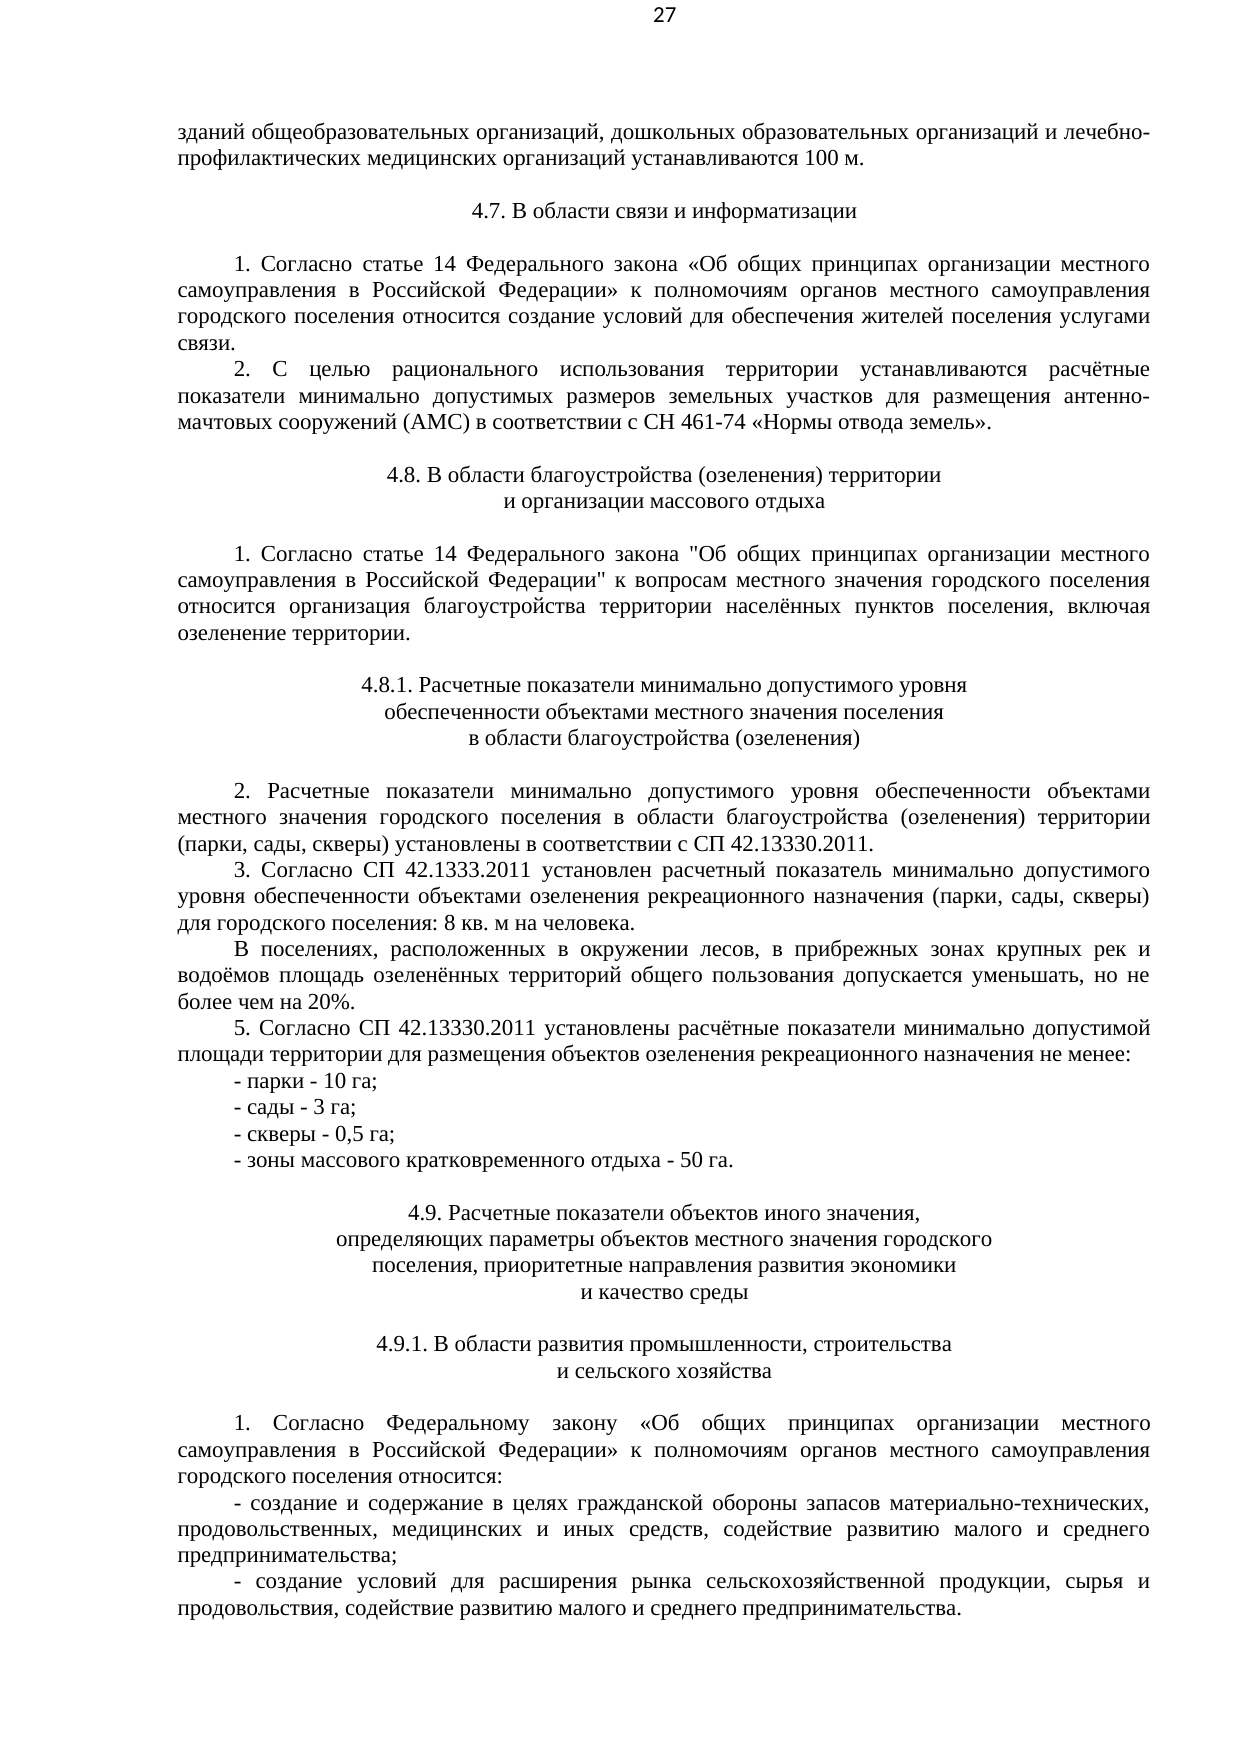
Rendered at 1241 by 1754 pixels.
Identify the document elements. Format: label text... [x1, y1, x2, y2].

text обеспеченности объектами местного значения поселения [177, 698, 1152, 724]
text 1. Согласно Федеральному закону «Об общих принципах организации местного самоуправления в Российской Федерации» к полномочиям органов местного самоуправления городского поселения относится: [177, 1409, 1152, 1488]
text - парки - 10 га; [177, 1067, 1152, 1093]
text 2. С целью рационального использования территории устанавливаются расчётные показатели минимально допустимых размеров земельных участков для размещения антенно-мачтовых сооружений (АМС) в соответствии с СН 461-74 «Нормы отвода земель». [177, 355, 1152, 434]
text 3. Согласно СП 42.1333.2011 установлен расчетный показатель минимально допустимого уровня обеспеченности объектами озеленения рекреационного назначения (парки, сады, скверы) для городского поселения: 8 кв. м на человека. [177, 856, 1152, 935]
text 1. Согласно статье 14 Федерального закона «Об общих принципах организации местного самоуправления в Российской Федерации» к полномочиям органов местного самоуправления городского поселения относится создание условий для обеспечения жителей поселения услугами связи. [177, 250, 1152, 355]
text - сады - 3 га; [177, 1093, 1152, 1119]
text 2. Расчетные показатели минимально допустимого уровня обеспеченности объектами местного значения городского поселения в области благоустройства (озеленения) территории (парки, сады, скверы) установлены в соответствии с СП 42.13330.2011. [177, 777, 1152, 856]
text 4.9.1. В области развития промышленности, строительства [177, 1330, 1152, 1357]
text 4.9. Расчетные показатели объектов иного значения, [177, 1199, 1152, 1225]
text 4.8. В области благоустройства (озеленения) территории [177, 461, 1152, 487]
text - зоны массового кратковременного отдыха - 50 га. [177, 1146, 1152, 1172]
text 5. Согласно СП 42.13330.2011 установлены расчётные показатели минимально допустимой площади территории для размещения объектов озеленения рекреационного назначения не менее: [177, 1014, 1152, 1067]
text в области благоустройства (озеленения) [177, 724, 1152, 751]
text - создание и содержание в целях гражданской обороны запасов материально-технических, продовольственных, медицинских и иных средств, содействие развитию малого и среднего предпринимательства; [177, 1488, 1152, 1568]
text и сельского хозяйства [177, 1357, 1152, 1383]
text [177, 118, 1152, 171]
text 1. Согласно статье 14 Федерального закона "Об общих принципах организации местного самоуправления в Российской Федерации" к вопросам местного значения городского поселения относится организация благоустройства территории населённых пунктов поселения, включая озеленение территории. [177, 540, 1152, 645]
text - создание условий для расширения рынка сельскохозяйственной продукции, сырья и продовольствия, содействие развитию малого и среднего предпринимательства. [177, 1568, 1152, 1620]
text и качество среды [177, 1278, 1152, 1304]
text В поселениях, расположенных в окружении лесов, в прибрежных зонах крупных рек и водоёмов площадь озеленённых территорий общего пользования допускается уменьшать, но не более чем на 20%. [177, 935, 1152, 1014]
text - скверы - 0,5 га; [177, 1119, 1152, 1146]
text поселения, приоритетные направления развития экономики [177, 1251, 1152, 1278]
text и организации массового отдыха [177, 487, 1152, 513]
text 4.8.1. Расчетные показатели минимально допустимого уровня [177, 672, 1152, 698]
text 4.7. В области связи и информатизации [177, 197, 1152, 223]
text определяющих параметры объектов местного значения городского [177, 1225, 1152, 1251]
